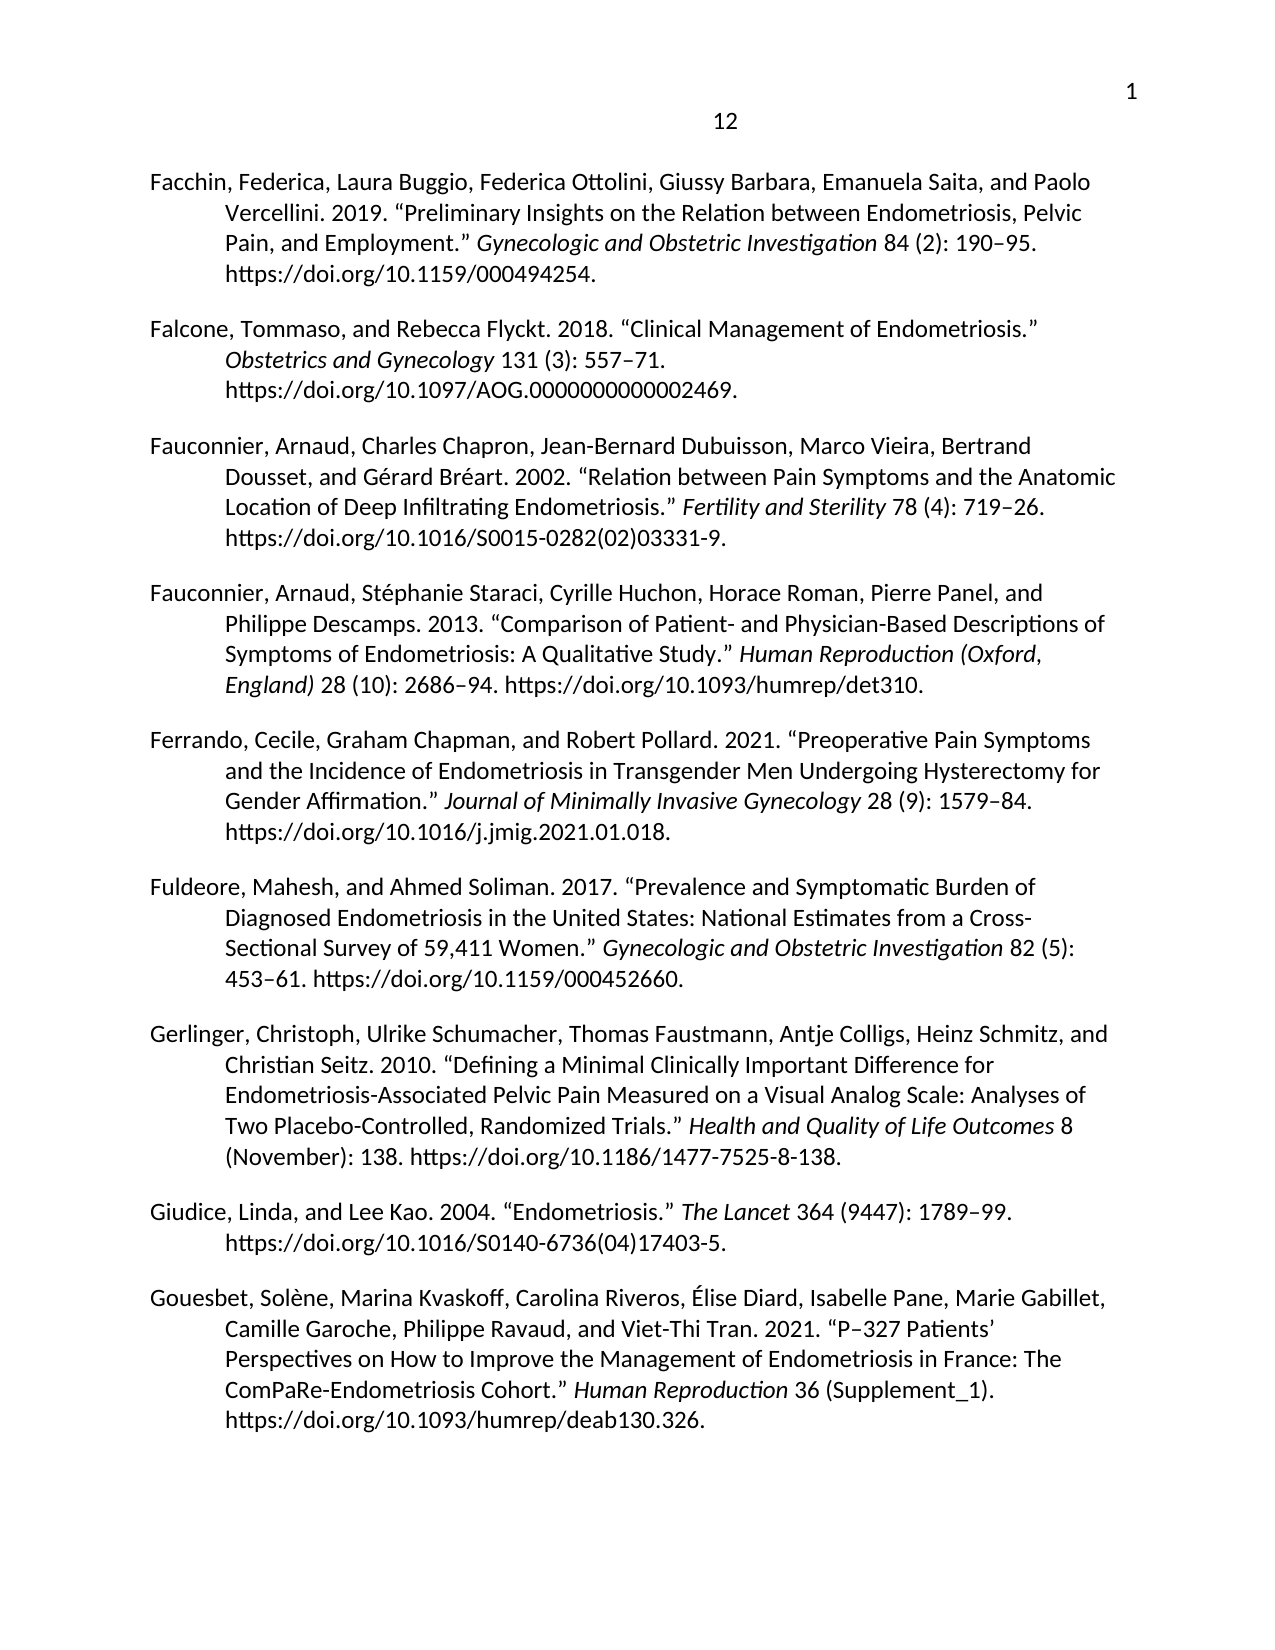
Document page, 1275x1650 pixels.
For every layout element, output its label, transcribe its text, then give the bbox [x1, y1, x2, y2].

text Gerlinger, Christoph, Ulrike Schumacher, Thomas Faustmann, Antje Colligs, Heinz Schmitz, and Christian Seitz. 2010. “Defining a Minimal Clinically Important Difference for Endometriosis-Associated Pelvic Pain Measured on a Visual Analog Scale: Analyses of Two Placebo-Controlled, Randomized Trials.” Health and Quality of Life Outcomes 8 (November): 138. https://doi.org/10.1186/1477-7525-8-138. [150, 1018, 1125, 1171]
text Ferrando, Cecile, Graham Chapman, and Robert Pollard. 2021. “Preoperative Pain Symptoms and the Incidence of Endometriosis in Transgender Men Undergoing Hysterectomy for Gender Affirmation.” Journal of Minimally Invasive Gynecology 28 (9): 1579–84. https://doi.org/10.1016/j.jmig.2021.01.018. [150, 724, 1125, 846]
text Gouesbet, Solène, Marina Kvaskoff, Carolina Riveros, Élise Diard, Isabelle Pane, Marie Gabillet, Camille Garoche, Philippe Ravaud, and Viet-Thi Tran. 2021. “P–327 Patients’ Perspectives on How to Improve the Management of Endometriosis in France: The ComPaRe-Endometriosis Cohort.” Human Reproduction 36 (Supplement_1). https://doi.org/10.1093/humrep/deab130.326. [150, 1282, 1125, 1435]
text Falcone, Tommaso, and Rebecca Flyckt. 2018. “Clinical Management of Endometriosis.” Obstetrics and Gynecology 131 (3): 557–71. https://doi.org/10.1097/AOG.0000000000002469. [150, 314, 1125, 405]
text Fauconnier, Arnaud, Stéphanie Staraci, Cyrille Huchon, Horace Roman, Pierre Panel, and Philippe Descamps. 2013. “Comparison of Patient- and Physician-Based Descriptions of Symptoms of Endometriosis: A Qualitative Study.” Human Reproduction (Oxford, England) 28 (10): 2686–94. https://doi.org/10.1093/humrep/det310. [150, 577, 1125, 699]
text Fauconnier, Arnaud, Charles Chapron, Jean-Bernard Dubuisson, Marco Vieira, Bertrand Dousset, and Gérard Bréart. 2002. “Relation between Pain Symptoms and the Anatomic Location of Deep Infiltrating Endometriosis.” Fertility and Sterility 78 (4): 719–26. https://doi.org/10.1016/S0015-0282(02)03331-9. [150, 430, 1125, 552]
text Fuldeore, Mahesh, and Ahmed Soliman. 2017. “Prevalence and Symptomatic Burden of Diagnosed Endometriosis in the United States: National Estimates from a Cross-Sectional Survey of 59,411 Women.” Gynecologic and Obstetric Investigation 82 (5): 453–61. https://doi.org/10.1159/000452660. [150, 871, 1125, 993]
text Facchin, Federica, Laura Buggio, Federica Ottolini, Giussy Barbara, Emanuela Saita, and Paolo Vercellini. 2019. “Preliminary Insights on the Relation between Endometriosis, Pelvic Pain, and Employment.” Gynecologic and Obstetric Investigation 84 (2): 190–95. https://doi.org/10.1159/000494254. [150, 167, 1125, 289]
text Giudice, Linda, and Lee Kao. 2004. “Endometriosis.” The Lancet 364 (9447): 1789–99. https://doi.org/10.1016/S0140-6736(04)17403-5. [150, 1196, 1125, 1257]
